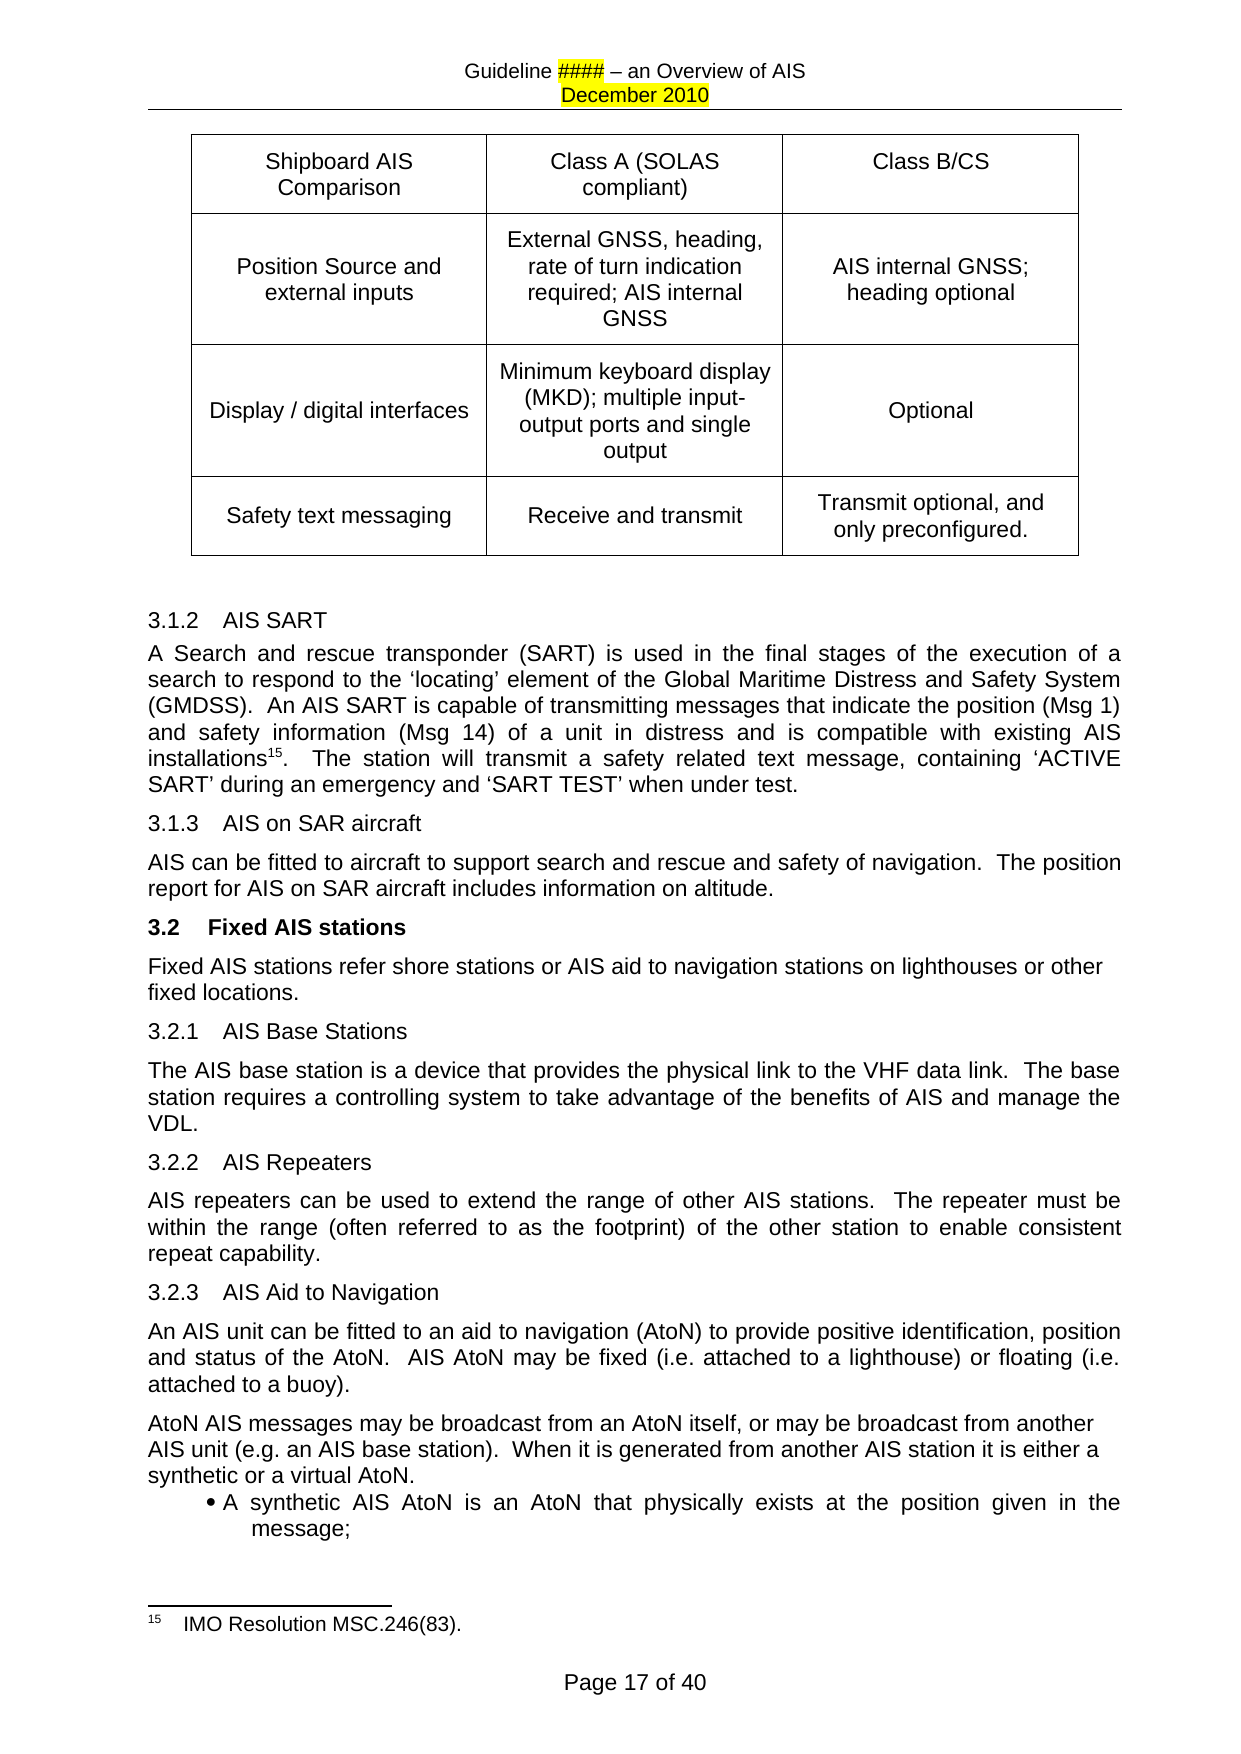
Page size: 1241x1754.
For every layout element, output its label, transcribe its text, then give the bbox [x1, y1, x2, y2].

text AIS can be fitted to aircraft to support search and rescue and safety of navigation. The position report for AIS on SAR aircraft includes information on altitude. [148, 849, 1122, 902]
subtitle Fixed AIS stations [148, 914, 1122, 941]
table_cell Position Source and external inputs [192, 214, 486, 344]
subtitle AIS Repeaters [148, 1149, 1122, 1175]
subtitle AIS Aid to Navigation [148, 1279, 1122, 1305]
table_cell Transmit optional, and only preconfigured. [783, 477, 1078, 554]
table_header Class A (SOLAS compliant) [487, 135, 782, 213]
subtitle AIS SART [148, 607, 1122, 633]
table_cell AIS internal GNSS; heading optional [783, 214, 1078, 344]
text An AIS unit can be fitted to an aid to navigation (AtoN) to provide positive identification, position and status of the AtoN. AIS AtoN may be fixed (i.e. attached to a lighthouse) or floating (i.e. attached to a buoy). [148, 1318, 1122, 1397]
subtitle AIS Base Stations [148, 1018, 1122, 1044]
table_cell Display / digital interfaces [192, 345, 486, 476]
table_header Class B/CS [783, 135, 1078, 213]
text The AIS base station is a device that provides the physical link to the VHF data link. The base station requires a controlling system to take advantage of the benefits of AIS and manage the VDL. [148, 1057, 1122, 1136]
table_header Shipboard AIS Comparison [192, 135, 486, 213]
text AIS repeaters can be used to extend the range of other AIS stations. The repeater must be within the range (often referred to as the footprint) of the other station to enable consistent repeat capability. [148, 1187, 1122, 1267]
table_cell External GNSS, heading, rate of turn indication required; AIS internal GNSS [487, 214, 782, 344]
table_cell Receive and transmit [487, 477, 782, 554]
table_cell Minimum keyboard display (MKD); multiple input-output ports and single output [487, 345, 782, 476]
text A Search and rescue transponder (SART) is used in the final stages of the execution of a search to respond to the ‘locating’ element of the Global Maritime Distress and Safety System (GMDSS). An AIS SART is capable of transmitting messages that indicate the position (Msg 1) and safety information (Msg 14) of a unit in distress and is compatible with existing AIS installations. The station will transmit a safety related text message, containing ‘ACTIVE SART’ during an emergency and ‘SART TEST’ when under test. [148, 639, 1122, 798]
table_cell Optional [783, 345, 1078, 476]
subtitle AIS on SAR aircraft [148, 810, 1122, 836]
table_cell Safety text messaging [192, 477, 486, 554]
text AtoN AIS messages may be broadcast from an AtoN itself, or may be broadcast from another AIS unit (e.g. an AIS base station). When it is generated from another AIS station it is either a synthetic or a virtual AtoN. [148, 1409, 1122, 1488]
text A synthetic AIS AtoN is an AtoN that physically exists at the position given in the message; [207, 1488, 1122, 1541]
text Fixed AIS stations refer shore stations or AIS aid to navigation stations on lighthouses or other fixed locations. [148, 953, 1122, 1006]
